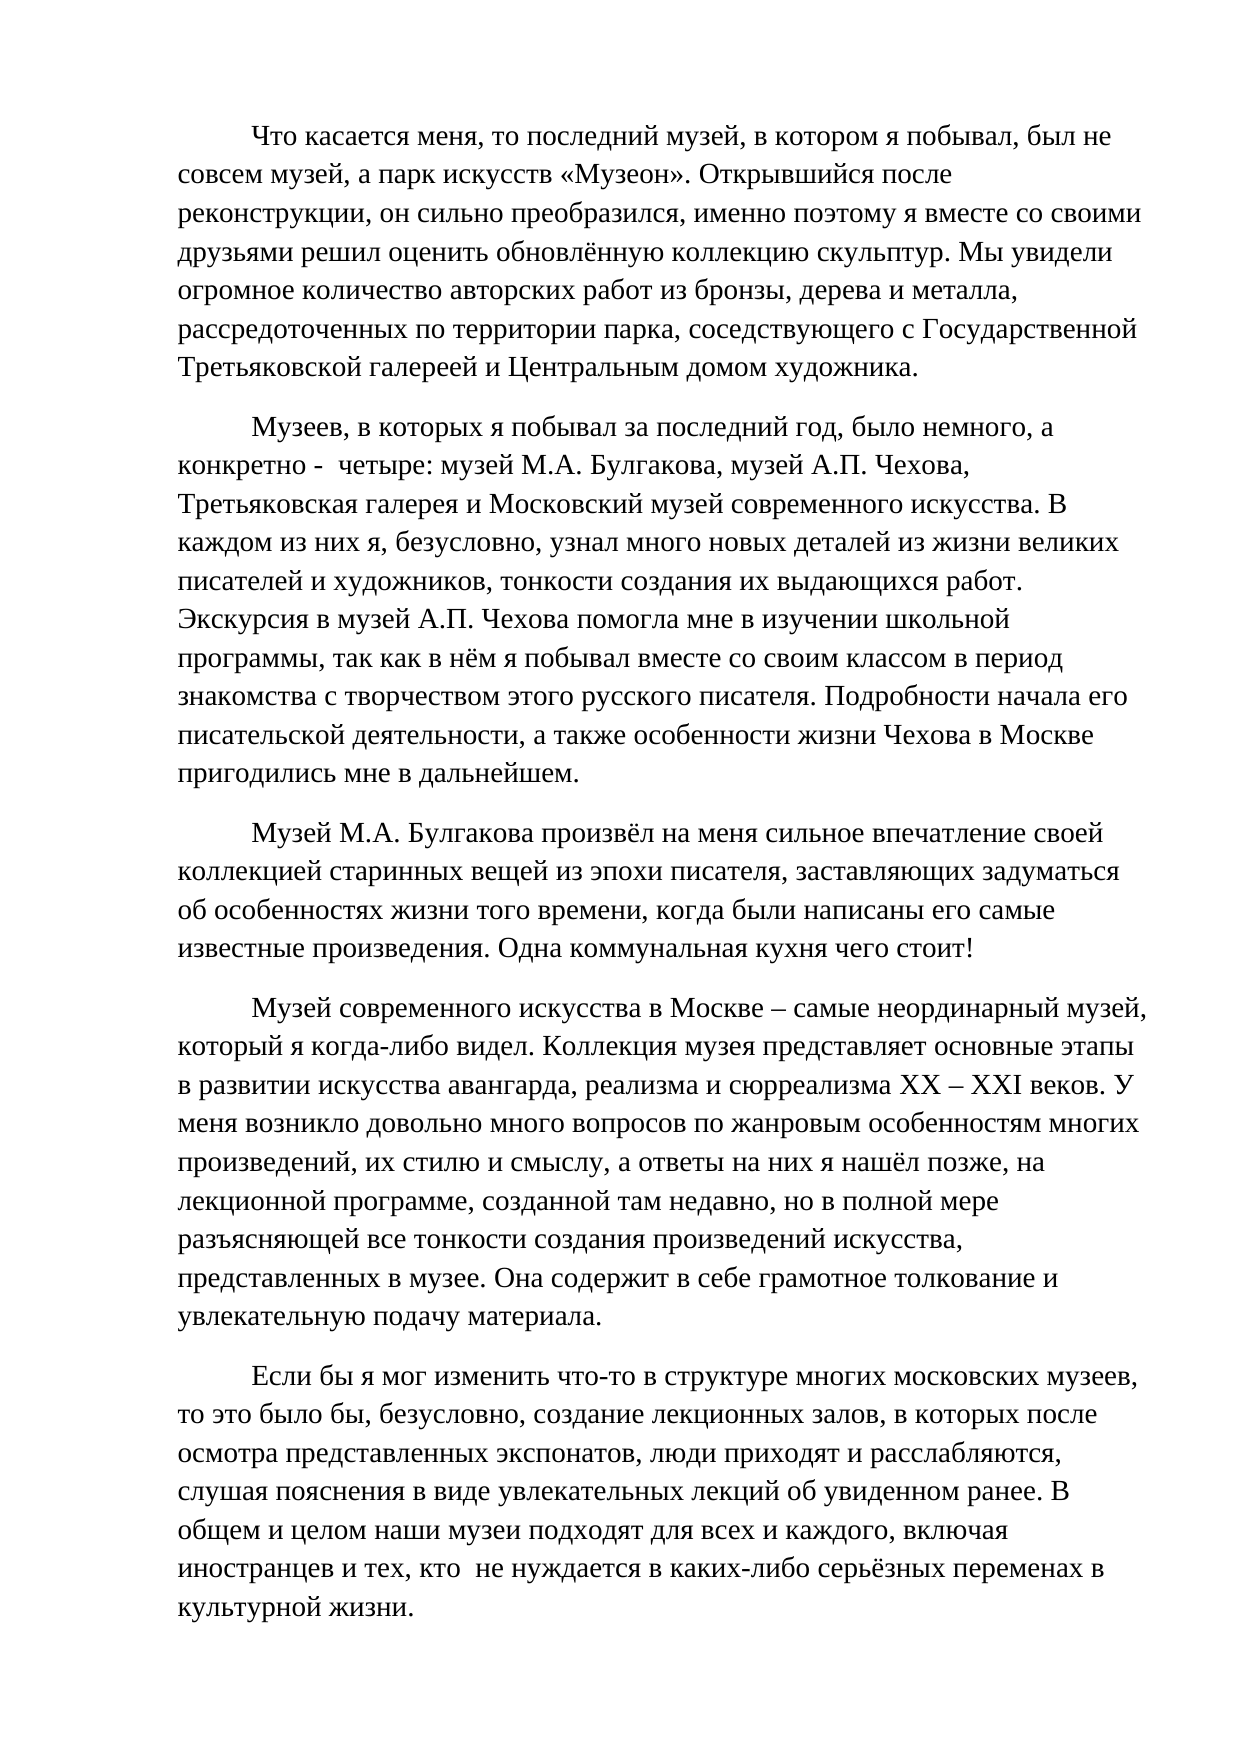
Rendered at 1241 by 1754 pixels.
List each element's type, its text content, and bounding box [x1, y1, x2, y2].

text Музей М.А. Булгакова произвёл на меня сильное впечатление своей коллекцией старинных вещей из эпохи писателя, заставляющих задуматься об особенностях жизни того времени, когда были написаны его самые известные произведения. Одна коммунальная кухня чего стоит! [177, 815, 1152, 964]
text Что касается меня, то последний музей, в котором я побывал, был не совсем музей, а парк искусств «Музеон». Открывшийся после реконструкции, он сильно преобразился, именно поэтому я вместе со своими друзьями решил оценить обновлённую коллекцию скульптур. Мы увидели огромное количество авторских работ из бронзы, дерева и металла, рассредоточенных по территории парка, соседствующего с Государственной Третьяковской галереей и Центральным домом художника. [177, 118, 1152, 383]
text Музеев, в которых я побывал за последний год, было немного, а конкретно - четыре: музей М.А. Булгакова, музей А.П. Чехова, Третьяковская галерея и Московский музей современного искусства. В каждом из них я, безусловно, узнал много новых деталей из жизни великих писателей и художников, тонкости создания их выдающихся работ. Экскурсия в музей А.П. Чехова помогла мне в изучении школьной программы, так как в нём я побывал вместе со своим классом в период знакомства с творчеством этого русского писателя. Подробности начала его писательской деятельности, а также особенности жизни Чехова в Москве пригодились мне в дальнейшем. [177, 409, 1152, 789]
text Если бы я мог изменить что-то в структуре многих московских музеев, то это было бы, безусловно, создание лекционных залов, в которых после осмотра представленных экспонатов, люди приходят и расслабляются, слушая пояснения в виде увлекательных лекций об увиденном ранее. В общем и целом наши музеи подходят для всех и каждого, включая иностранцев и тех, кто не нуждается в каких-либо серьёзных переменах в культурной жизни. [177, 1358, 1152, 1622]
text Музей современного искусства в Москве – самые неординарный музей, который я когда-либо видел. Коллекция музея представляет основные этапы в развитии искусства авангарда, реализма и сюрреализма XX – XXI веков. У меня возникло довольно много вопросов по жанровым особенностям многих произведений, их стилю и смыслу, а ответы на них я нашёл позже, на лекционной программе, созданной там недавно, но в полной мере разъясняющей все тонкости создания произведений искусства, представленных в музее. Она содержит в себе грамотное толкование и увлекательную подачу материала. [177, 990, 1152, 1332]
